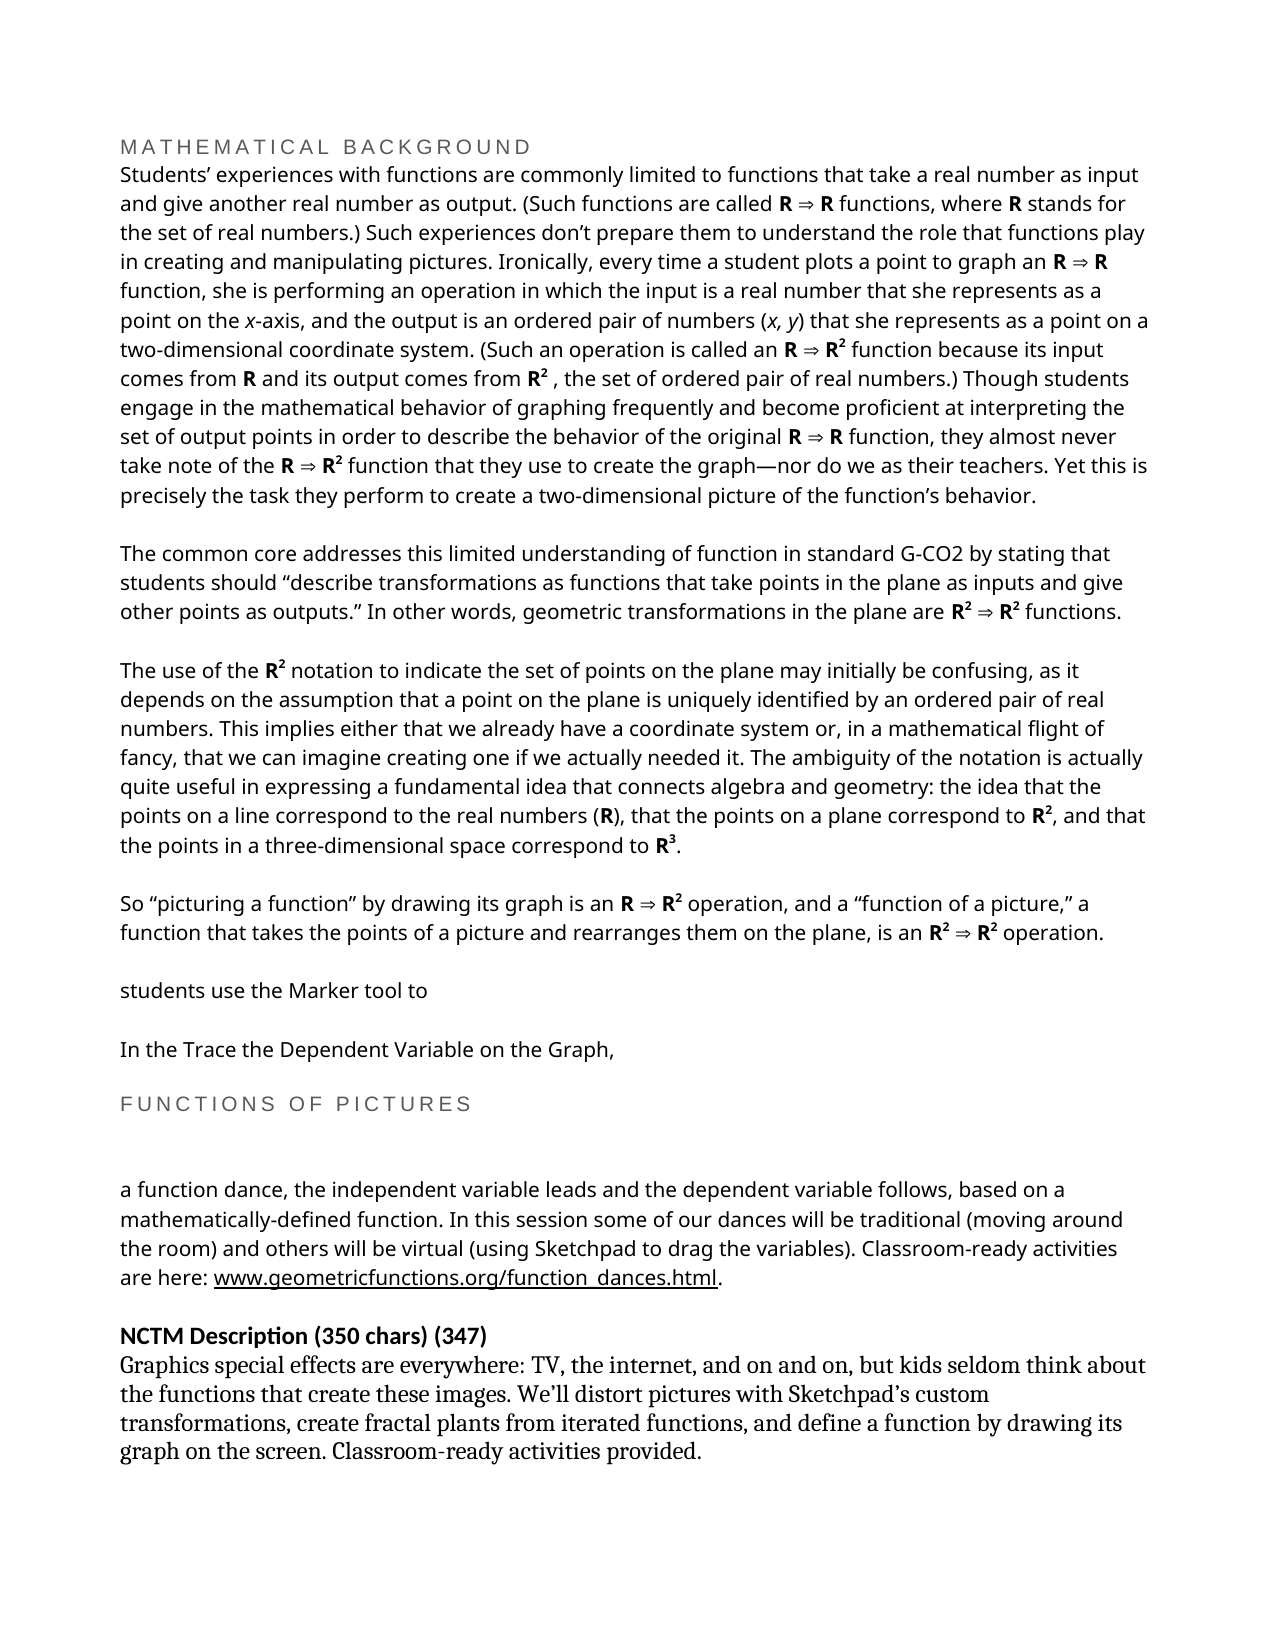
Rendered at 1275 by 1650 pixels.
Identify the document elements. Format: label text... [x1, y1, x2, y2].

text So “picturing a function” by drawing its graph is an R ⇒ R2 operation, and a “function of a picture,” a function that takes the points of a picture and rearranges them on the plane, is an R2 ⇒ R2 operation. [120, 888, 1155, 946]
text a function dance, the independent variable leads and the dependent variable follows, based on a mathematically-defined function. In this session some of our dances will be traditional (moving around the room) and others will be virtual (using Sketchpad to drag the variables). Classroom-ready activities are here: www.geometricfunctions.org/function_dances.html. [120, 1174, 1155, 1291]
text students use the Marker tool to [120, 976, 1155, 1005]
text The common core addresses this limited understanding of function in standard G-CO2 by stating that students should “describe transformations as functions that take points in the plane as inputs and give other points as outputs.” In other words, geometric transformations in the plane are R2 ⇒ R2 functions. [120, 538, 1155, 626]
text Students’ experiences with functions are commonly limited to functions that take a real number as input and give another real number as output. (Such functions are called R ⇒ R functions, where R stands for the set of real numbers.) Such experiences don’t prepare them to understand the role that functions play in creating and manipulating pictures. Ironically, every time a student plots a point to graph an R ⇒ R function, she is performing an operation in which the input is a real number that she represents as a point on the x-axis, and the output is an ordered pair of numbers (x, y) that she represents as a point on a two-dimensional coordinate system. (Such an operation is called an R ⇒ R2 function because its input comes from R and its output comes from R2 , the set of ordered pair of real numbers.) Though students engage in the mathematical behavior of graphing frequently and become proficient at interpreting the set of output points in order to describe the behavior of the original R ⇒ R function, they almost never take note of the R ⇒ R2 function that they use to create the graph—nor do we as their teachers. Yet this is precisely the task they perform to create a two-dimensional picture of the function’s behavior. [120, 159, 1155, 509]
text Graphics special effects are everywhere: TV, the internet, and on and on, but kids seldom think about the functions that create these images. We’ll distort pictures with Sketchpad’s custom transformations, create fractal plants from iterated functions, and define a function by drawing its graph on the screen. Classroom-ready activities provided. [120, 1351, 1155, 1466]
text MATHEMATICAL BACKGROUND [120, 135, 1155, 159]
text In the Trace the Dependent Variable on the Graph, [120, 1034, 1155, 1063]
text FUNCTIONS OF PICTURES [120, 1092, 1155, 1116]
text NCTM Description (350 chars) (347) [120, 1320, 1155, 1351]
text The use of the R2 notation to indicate the set of points on the plane may initially be confusing, as it depends on the assumption that a point on the plane is uniquely identified by an ordered pair of real numbers. This implies either that we already have a coordinate system or, in a mathematical flight of fancy, that we can imagine creating one if we actually needed it. The ambiguity of the notation is actually quite useful in expressing a fundamental idea that connects algebra and geometry: the idea that the points on a line correspond to the real numbers (R), that the points on a plane correspond to R2, and that the points in a three-dimensional space correspond to R3. [120, 655, 1155, 859]
